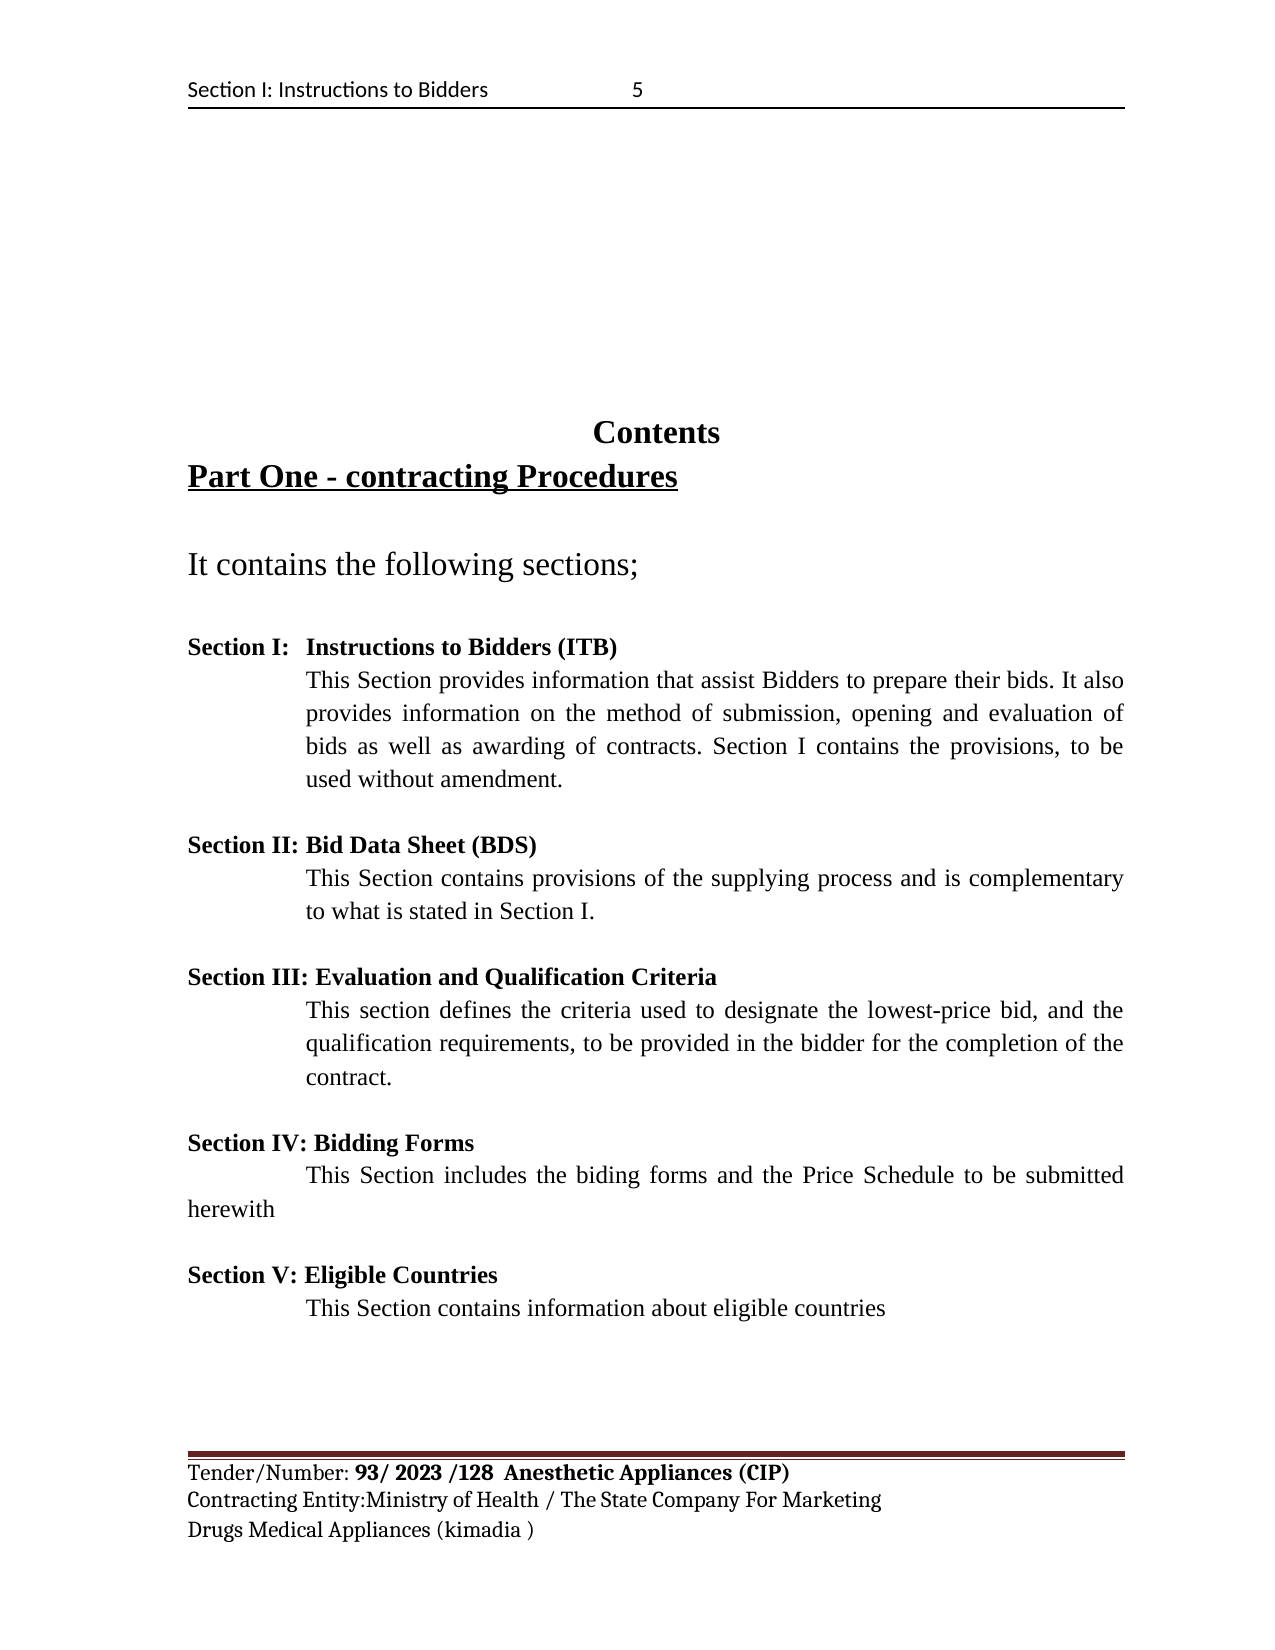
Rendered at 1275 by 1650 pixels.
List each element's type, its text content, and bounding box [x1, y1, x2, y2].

text Section III: Evaluation and Qualification Criteria [187, 962, 1125, 991]
text This Section includes the biding forms and the Price Schedule to be submitted herewith [187, 1161, 1125, 1222]
text Section II: Bid Data Sheet (BDS) [187, 830, 1125, 859]
text This Section contains provisions of the supplying process and is complementary to what is stated in Section I. [306, 863, 1125, 925]
text This Section provides information that assist Bidders to prepare their bids. It also provides information on the method of submission, opening and evaluation of bids as well as awarding of contracts. Section I contains the provisions, to be used without amendment. [306, 665, 1125, 793]
text It contains the following sections; [187, 544, 1125, 582]
text Part One - contracting Procedures [187, 456, 1125, 494]
text Section IV: Bidding Forms [187, 1128, 1125, 1156]
text This Section contains information about eligible countries [187, 1293, 1125, 1321]
text Section V: Eligible Countries [187, 1260, 1125, 1288]
text Contents [187, 412, 1125, 450]
text This section defines the criteria used to designate the lowest-price bid, and the qualification requirements, to be provided in the bidder for the completion of the contract. [306, 996, 1125, 1090]
text Section I: Instructions to Bidders (ITB) [187, 632, 1125, 661]
